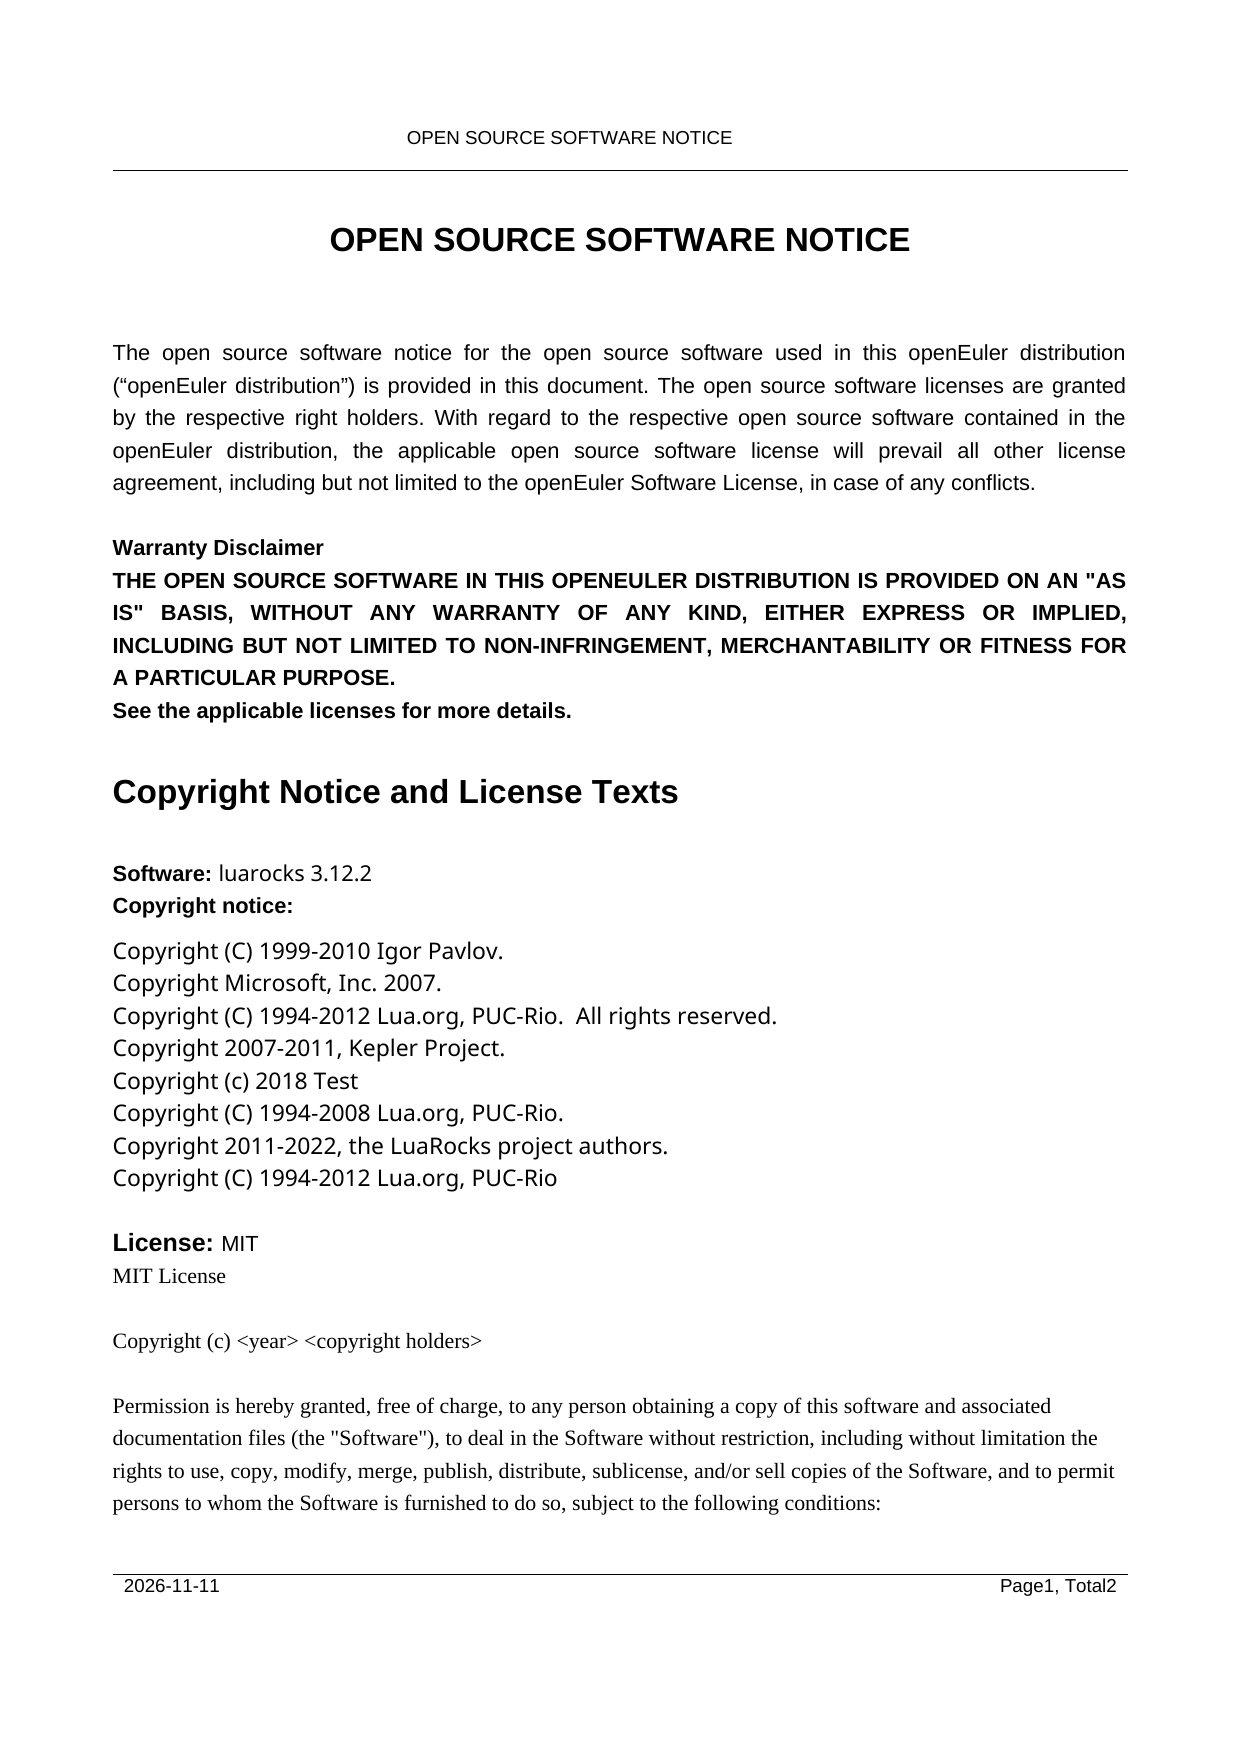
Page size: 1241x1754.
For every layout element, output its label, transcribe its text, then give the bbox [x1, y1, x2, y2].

text THE OPEN SOURCE SOFTWARE IN THIS OPENEULER DISTRIBUTION IS PROVIDED ON AN "AS IS" BASIS, WITHOUT ANY WARRANTY OF ANY KIND, EITHER EXPRESS OR IMPLIED, INCLUDING BUT NOT LIMITED TO NON-INFRINGEMENT, MERCHANTABILITY OR FITNESS FOR A PARTICULAR PURPOSE. See the applicable licenses for more details. [112, 564, 1128, 726]
text License: MIT [112, 1226, 1128, 1259]
title Software: luarocks 3.12.2 [112, 856, 1128, 889]
text Copyright (C) 1999-2010 Igor Pavlov. Copyright Microsoft, Inc. 2007. Copyright (C) 1994-2012 Lua.org, PUC-Rio. All rights reserved. Copyright 2007-2011, Kepler Project. Copyright (c) 2018 Test Copyright (C) 1994-2008 Lua.org, PUC-Rio. Copyright 2011-2022, the LuaRocks project authors. Copyright (C) 1994-2012 Lua.org, PUC-Rio [112, 934, 1128, 1226]
text Copyright notice: [112, 889, 1128, 921]
text OPEN SOURCE SOFTWARE NOTICE [112, 206, 1128, 271]
text Copyright Notice and License Texts [112, 759, 1128, 824]
text The open source software notice for the open source software used in this openEuler distribution (“openEuler distribution”) is provided in this document. The open source software licenses are granted by the respective right holders. With regard to the respective open source software contained in the openEuler distribution, the applicable open source software license will prevail all other license agreement, including but not limited to the openEuler Software License, in case of any conflicts. [112, 336, 1128, 499]
text Warranty Disclaimer [112, 531, 1128, 564]
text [112, 1259, 1128, 1519]
